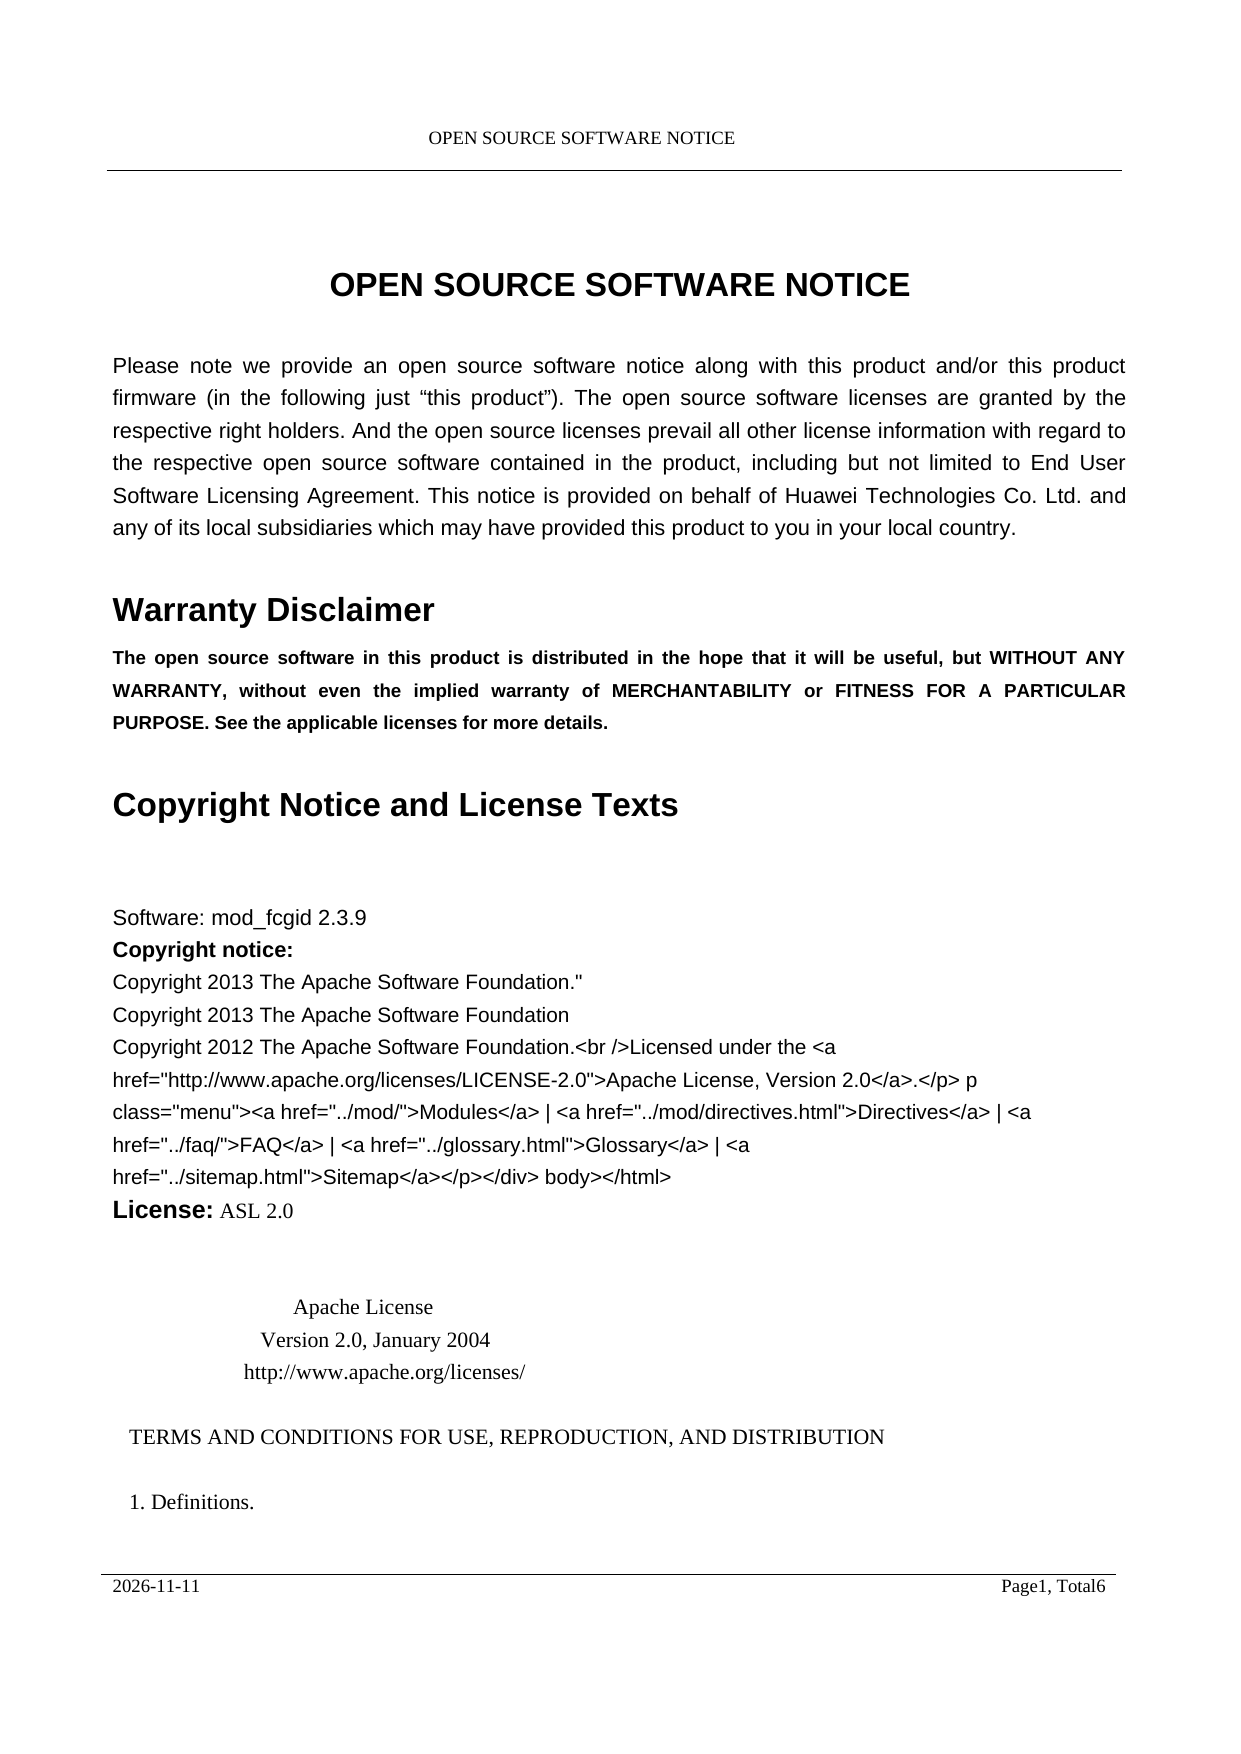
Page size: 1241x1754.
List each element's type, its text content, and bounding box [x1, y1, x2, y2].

text Copyright 2013 The Apache Software Foundation [112, 998, 1128, 1031]
text Warranty Disclaimer [112, 576, 1128, 641]
text Copyright Notice and License Texts [112, 771, 1128, 836]
text Software: mod_fcgid 2.3.9 [112, 901, 1128, 933]
text The open source software in this product is distributed in the hope that it will be useful, but WITHOUT ANY WARRANTY, without even the implied warranty of MERCHANTABILITY or FITNESS FOR A PARTICULAR PURPOSE. See the applicable licenses for more details. [112, 641, 1128, 739]
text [112, 1193, 1128, 1518]
text Copyright 2012 The Apache Software Foundation.<br />Licensed under the <a href="http://www.apache.org/licenses/LICENSE-2.0">Apache License, Version 2.0</a>.</p> p class="menu"><a href="../mod/">Modules</a> | <a href="../mod/directives.html">Directives</a> | <a href="../faq/">FAQ</a> | <a href="../glossary.html">Glossary</a> | <a href="../sitemap.html">Sitemap</a></p></div> body></html> [112, 1031, 1128, 1193]
text Please note we provide an open source software notice along with this product and/or this product firmware (in the following just “this product”). The open source software licenses are granted by the respective right holders. And the open source licenses prevail all other license information with regard to the respective open source software contained in the product, including but not limited to End User Software Licensing Agreement. This notice is provided on behalf of Huawei Technologies Co. Ltd. and any of its local subsidiaries which may have provided this product to you in your local country. [112, 349, 1128, 544]
text OPEN SOURCE SOFTWARE NOTICE [112, 251, 1128, 316]
text Copyright 2013 The Apache Software Foundation." [112, 966, 1128, 998]
text Copyright notice: [112, 933, 1128, 966]
